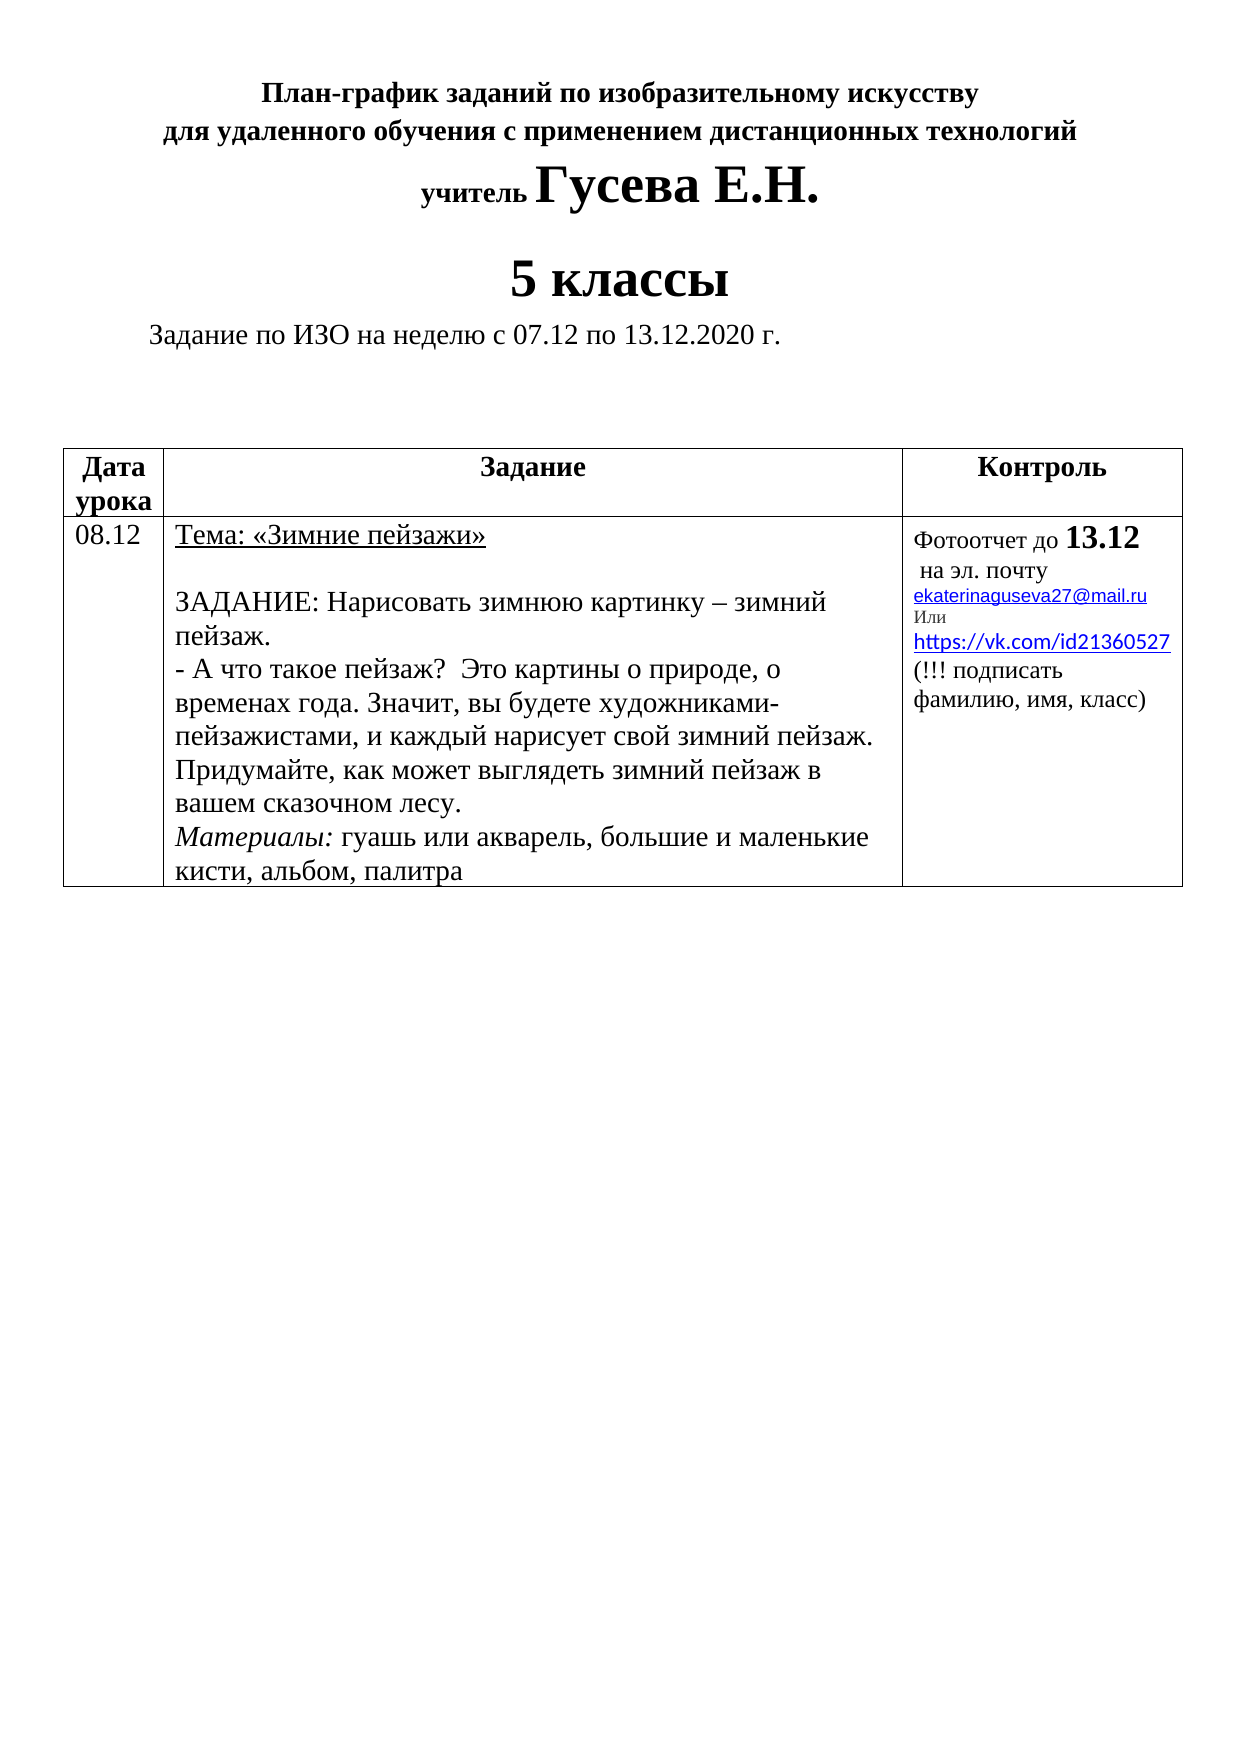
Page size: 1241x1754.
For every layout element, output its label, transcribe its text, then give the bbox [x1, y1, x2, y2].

table_header Контроль [903, 449, 1182, 516]
text 5 классы [75, 246, 1165, 308]
text Задание по ИЗО на неделю с 07.12 по 13.12.2020 г. [75, 317, 1165, 351]
text учитель Гусева Е.Н. [75, 152, 1165, 214]
table_header Задание [164, 449, 902, 516]
table_cell 08.12 [64, 517, 163, 886]
text для удаленного обучения с применением дистанционных технологий [75, 113, 1165, 147]
text План-график заданий по изобразительному искусству [75, 75, 1165, 108]
table_cell Фотоотчет до 13.12 на эл. почту ekaterinaguseva27@mail.ru Или https://vk.com/id21360527 (!!! подписать фамилию, имя, класс) [903, 517, 1182, 886]
table_cell Тема: «Зимние пейзажи» ЗАДАНИЕ: Нарисовать зимнюю картинку – зимний пейзаж. - А что такое пейзаж? Это картины о природе, о временах года. Значит, вы будете художниками-пейзажистами, и каждый нарисует свой зимний пейзаж. Придумайте, как может выглядеть зимний пейзаж в вашем сказочном лесу. Материалы: гуашь или акварель, большие и маленькие кисти, альбом, палитра [164, 517, 902, 886]
table_header Дата урока [64, 449, 163, 516]
